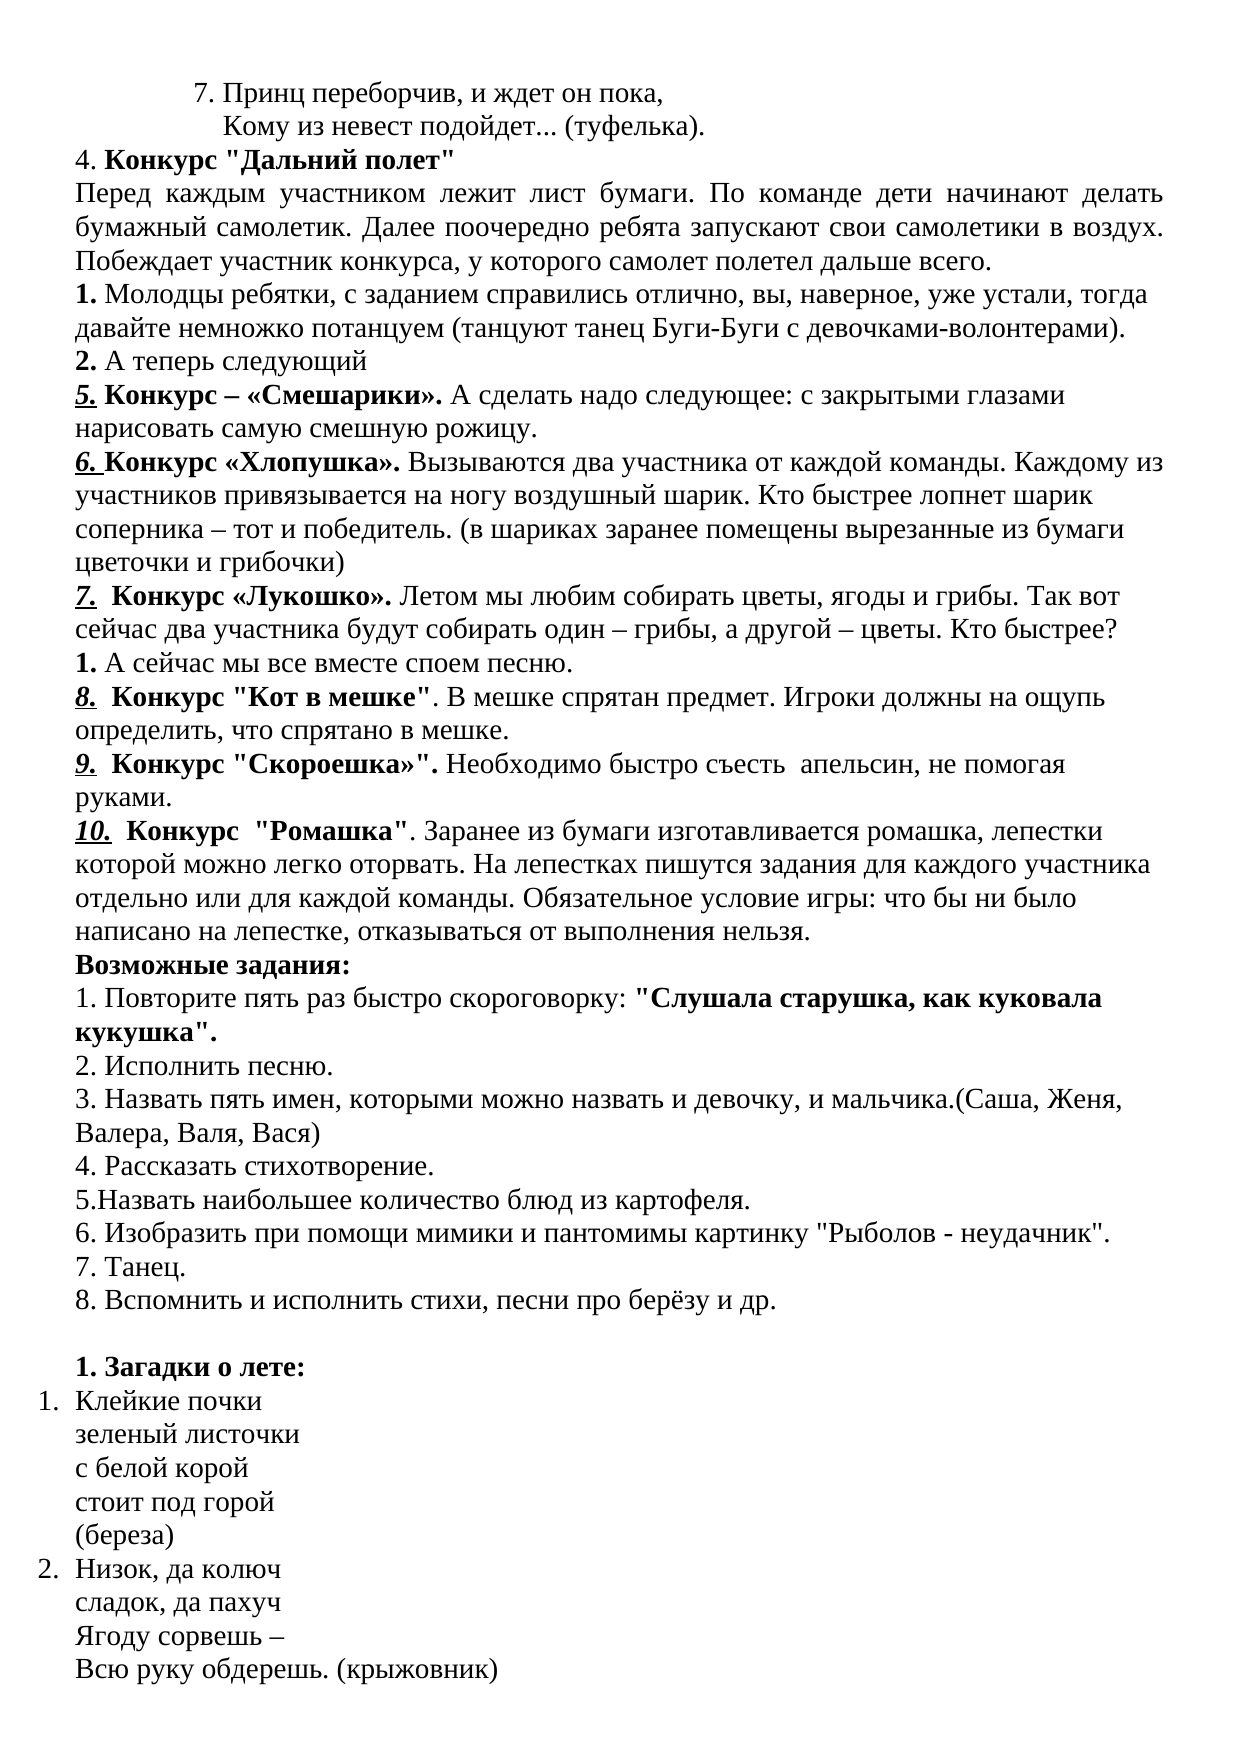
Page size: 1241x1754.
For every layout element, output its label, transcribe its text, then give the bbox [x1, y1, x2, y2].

text 6. Конкурс «Хлопушка». Вызываются два участника от каждой команды. Каждому из участников привязывается на ногу воздушный шарик. Кто быстрее лопнет шарик соперника – тот и победитель. (в шариках заранее помещены вырезанные из бумаги цветочки и грибочки) [75, 444, 1165, 578]
text 7. Конкурс «Лукошко». Летом мы любим собирать цветы, ягоды и грибы. Так вот сейчас два участника будут собирать один – грибы, а другой – цветы. Кто быстрее? [75, 578, 1165, 645]
text 6. Изобразить при помощи мимики и пантомимы картинку "Рыболов - неудачник". [75, 1215, 1165, 1249]
text 7. Танец. [75, 1249, 1165, 1282]
text 5. Конкурс – «Смешарики». А сделать надо следующее: с закрытыми глазами нарисовать самую смешную рожицу. [75, 377, 1165, 444]
text 1. Молодцы ребятки, с заданием справились отлично, вы, наверное, уже устали, тогда давайте немножко потанцуем (танцуют танец Буги-Буги с девочками-волонтерами). [75, 276, 1165, 343]
text 1. А сейчас мы все вместе споем песню. [75, 645, 1165, 679]
text 9. Конкурс "Скороешка»". Необходимо быстро съесть апельсин, не помогая руками. [75, 746, 1165, 813]
text 7. Принц переборчив, и ждет он пока, [75, 75, 1165, 108]
text 5.Назвать наибольшее количество блюд из картофеля. [75, 1182, 1165, 1215]
text 10. Конкурс "Ромашка". Заранее из бумаги изготавливается ромашка, лепестки которой можно легко оторвать. На лепестках пишутся задания для каждого участника отдельно или для каждой команды. Обязательное условие игры: что бы ни было написано на лепестке, отказываться от выполнения нельзя. [75, 813, 1165, 947]
text Возможные задания: [75, 947, 1165, 981]
list Клейкие почки зеленый листочки с белой корой стоит под горой (береза) [37, 1383, 1165, 1551]
text 4. Рассказать стихотворение. [75, 1148, 1165, 1182]
text 1. Загадки о лете: [75, 1349, 1165, 1383]
text 8. Вспомнить и исполнить стихи, песни про берёзу и др. [75, 1282, 1165, 1316]
list Низок, да колюч сладок, да пахуч Ягоду сорвешь – Всю руку обдерешь. (крыжовник) [37, 1551, 1165, 1685]
text Кому из невест подойдет... (туфелька). [75, 108, 1165, 142]
text 1. Повторите пять раз быстро скороговорку: "Слушала старушка, как куковала кукушка". [75, 981, 1165, 1048]
text Перед каждым участником лежит лист бумаги. По команде дети начинают делать бумажный самолетик. Далее поочередно ребята запускают свои самолетики в воздух. Побеждает участник конкурса, у которого самолет полетел дальше всего. [75, 176, 1165, 276]
text 2. Исполнить песню. [75, 1048, 1165, 1081]
text 8. Конкурс "Кот в мешке". В мешке спрятан предмет. Игроки должны на ощупь определить, что спрятано в мешке. [75, 679, 1165, 746]
text 3. Назвать пять имен, которыми можно назвать и девочку, и мальчика.(Саша, Женя, Валера, Валя, Вася) [75, 1081, 1165, 1148]
text 2. А теперь следующий [75, 343, 1165, 377]
text 4. Конкурс "Дальний полет" [75, 142, 1165, 176]
